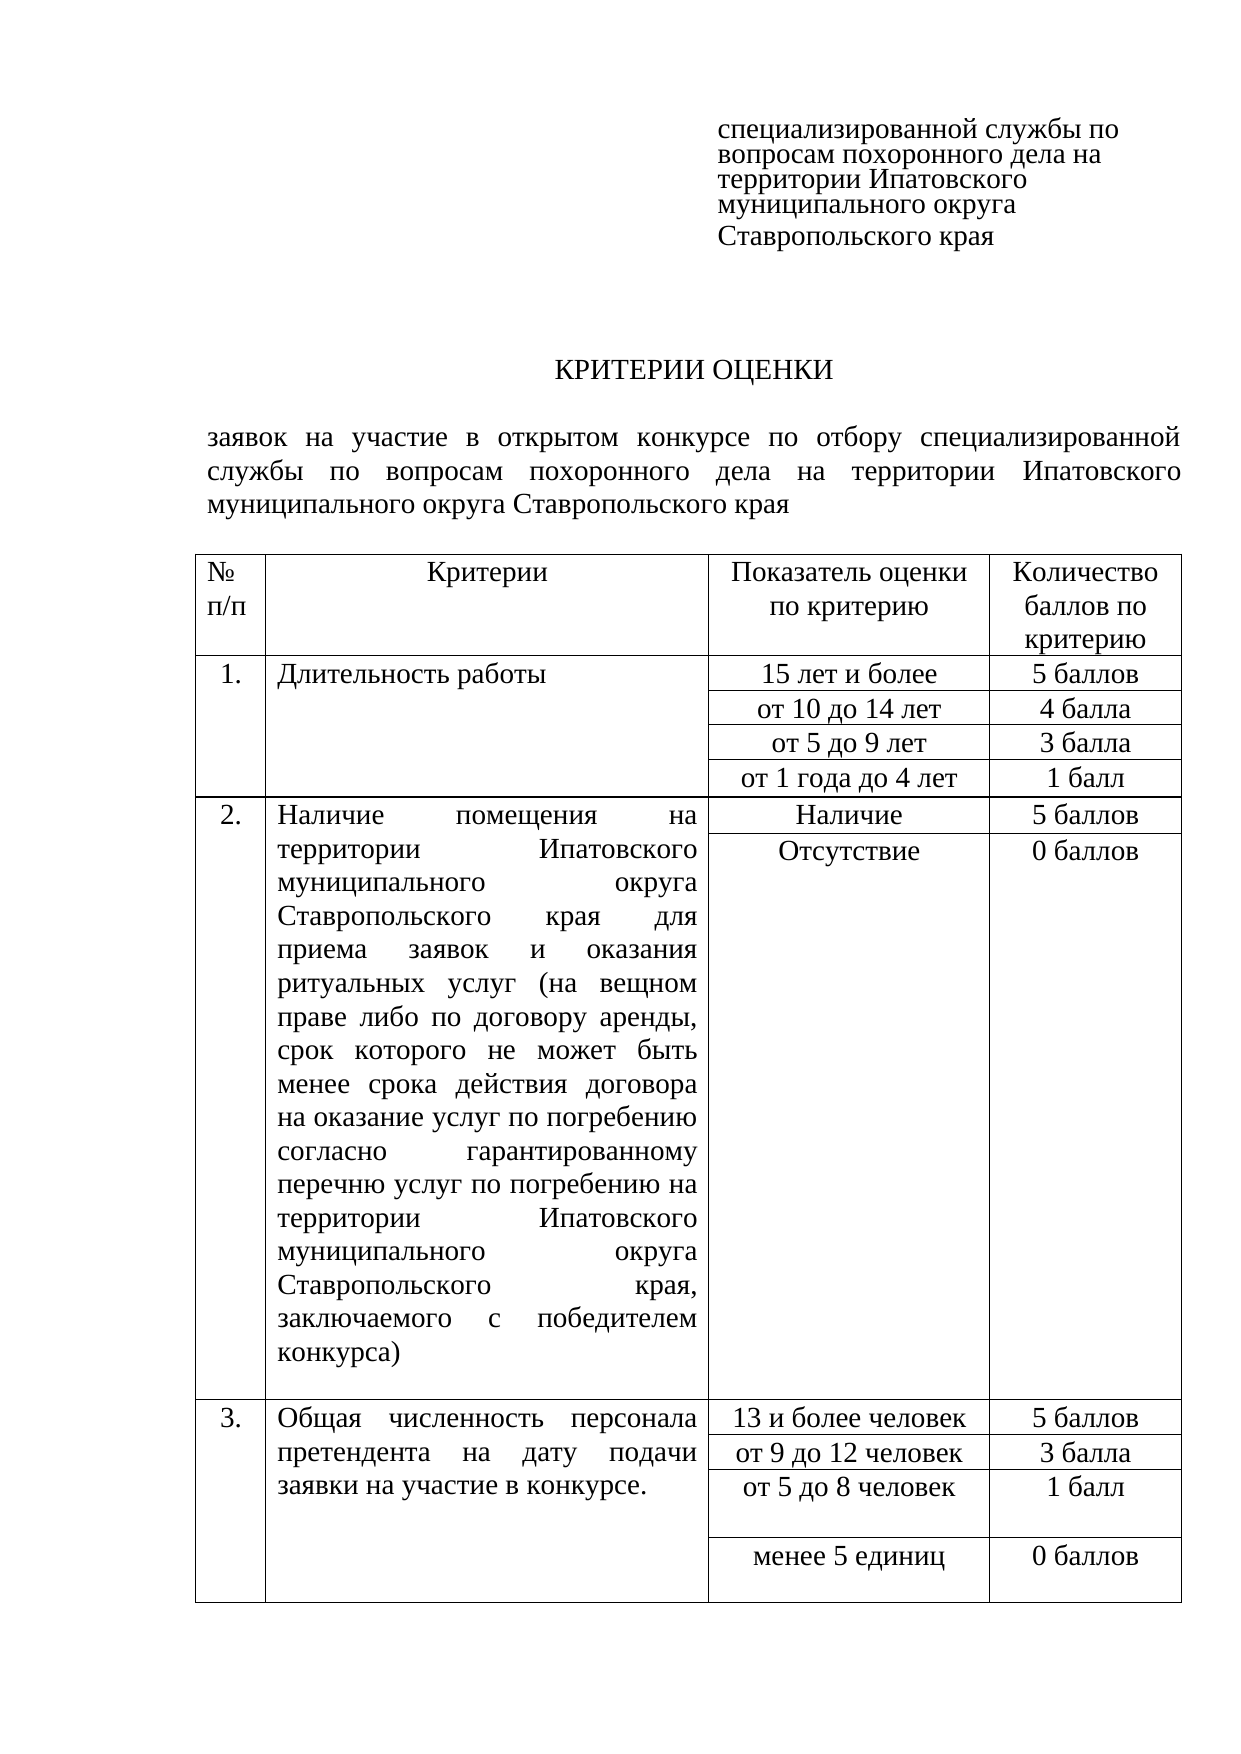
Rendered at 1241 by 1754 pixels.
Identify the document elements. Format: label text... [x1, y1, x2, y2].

table_cell Наличие [709, 798, 989, 832]
table_cell 3 балла [990, 725, 1181, 759]
table_cell Общая численность персонала претендента на дату подачи заявки на участие в конкурсе. [266, 1400, 708, 1602]
table_header № п/п [196, 555, 265, 655]
table_cell 13 и более человек [709, 1400, 989, 1434]
table_cell 5 баллов [990, 798, 1181, 832]
table_cell 5 баллов [990, 656, 1181, 690]
table_cell 1 балл [990, 1470, 1181, 1537]
table_cell от 9 до 12 человек [709, 1435, 989, 1468]
text КРИТЕРИИ ОЦЕНКИ [207, 352, 1181, 386]
table_cell 3. [196, 1400, 265, 1602]
table_cell Наличие помещения на территории Ипатовского муниципального округа Ставропольского края для приема заявок и оказания ритуальных услуг (на вещном праве либо по договору аренды, срок которого не может быть менее срока действия договора на оказание услуг по погребению согласно гарантированному перечню услуг по погребению на территории Ипатовского муниципального округа Ставропольского края, заключаемого с победителем конкурса) [266, 798, 708, 1399]
table_header Показатель оценки по критерию [709, 555, 989, 655]
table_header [706, 118, 1181, 285]
table_cell 1 балл [990, 760, 1181, 796]
table_cell 5 баллов [990, 1400, 1181, 1434]
table_cell от 5 до 8 человек [709, 1470, 989, 1537]
table_header Количество баллов по критерию [990, 555, 1181, 655]
table_cell 3 балла [990, 1435, 1181, 1468]
table_cell 0 баллов [990, 834, 1181, 1399]
table_cell 2. [196, 798, 265, 1399]
table_cell Длительность работы [266, 656, 708, 796]
table_cell от 10 до 14 лет [709, 691, 989, 724]
table_cell Отсутствие [709, 834, 989, 1399]
table_cell от 1 года до 4 лет [709, 760, 989, 796]
table_cell 1. [196, 656, 265, 796]
table_cell от 5 до 9 лет [709, 725, 989, 759]
table_header Критерии [266, 555, 708, 655]
table_cell менее 5 единиц [709, 1538, 989, 1602]
text заявок на участие в открытом конкурсе по отбору специализированной службы по вопросам похоронного дела на территории Ипатовского муниципального округа Ставропольского края [207, 419, 1181, 520]
table_cell 0 баллов [990, 1538, 1181, 1602]
table_cell 15 лет и более [709, 656, 989, 690]
table_cell 4 балла [990, 691, 1181, 724]
